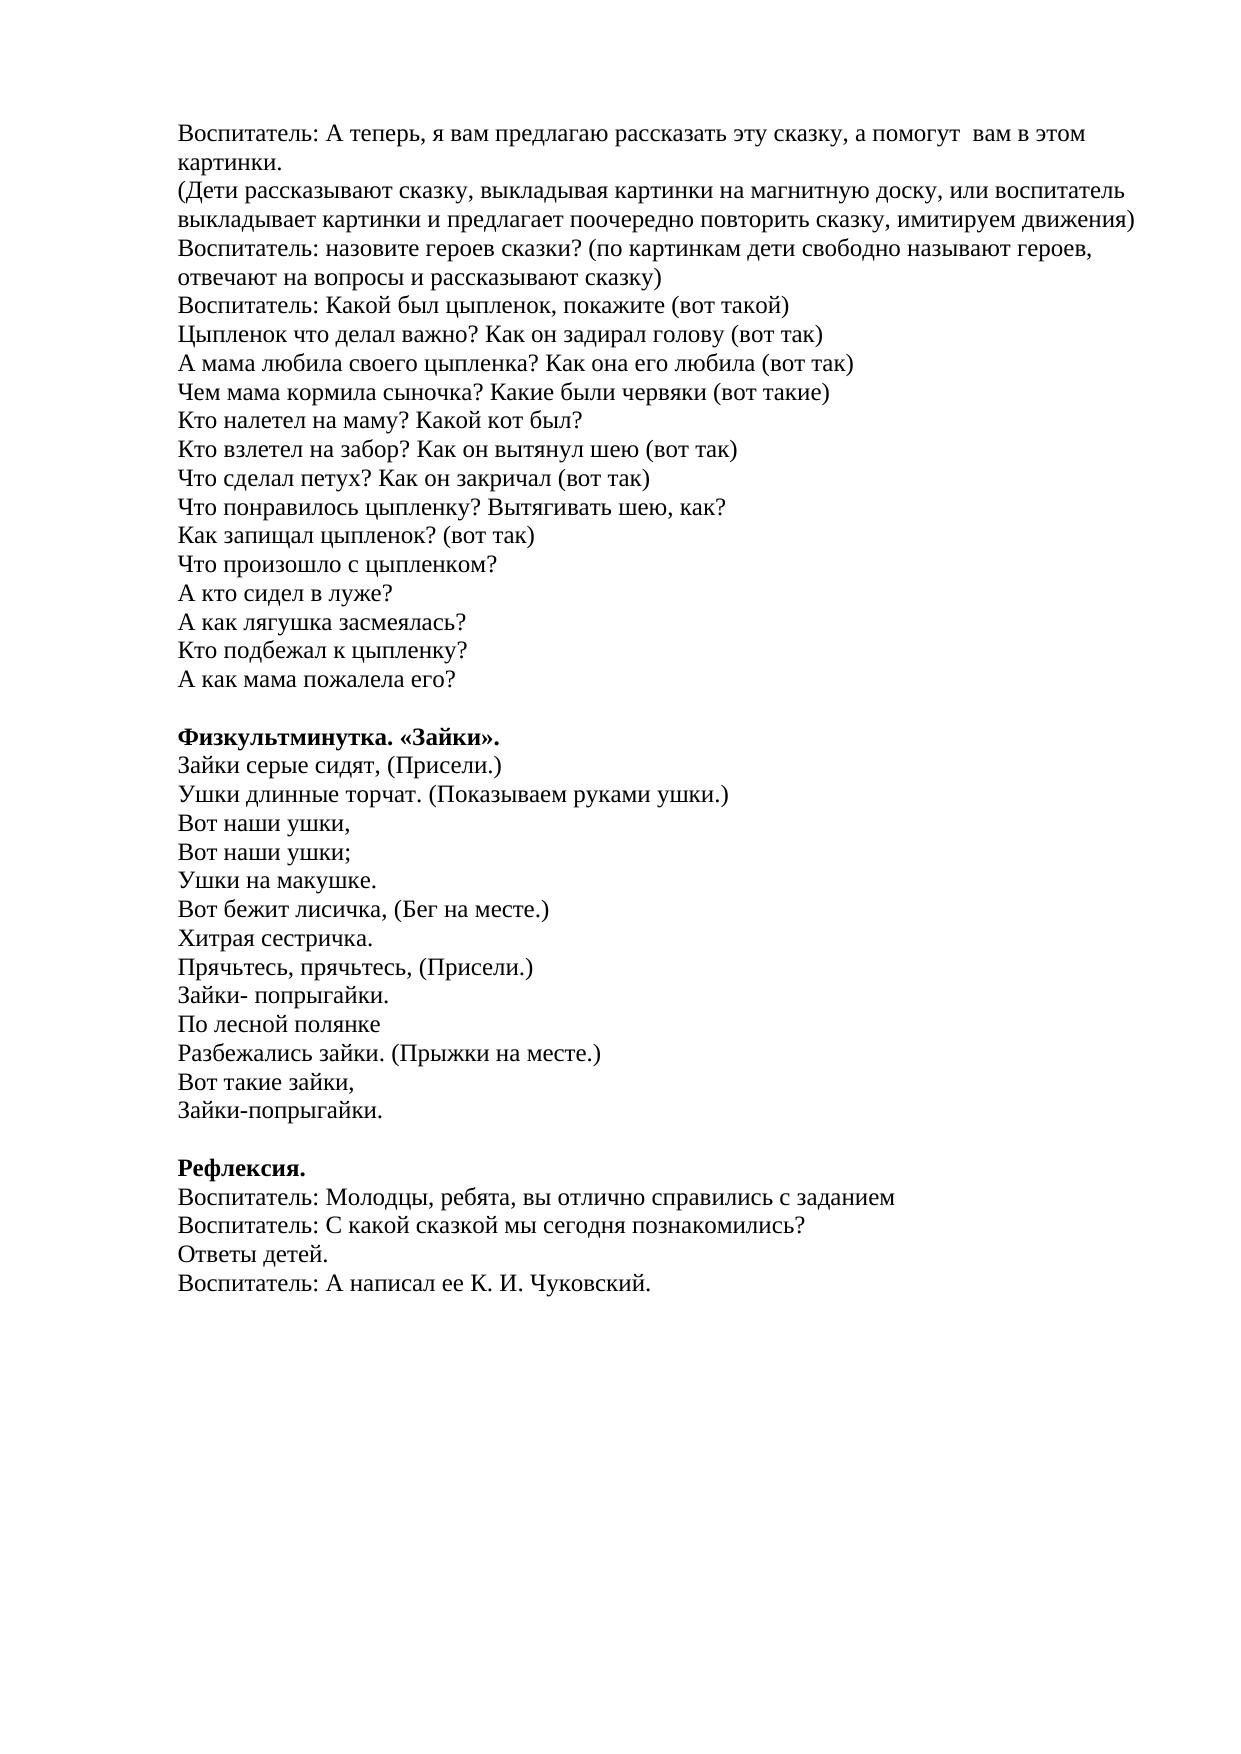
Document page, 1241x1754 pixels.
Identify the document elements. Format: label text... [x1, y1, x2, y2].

text Воспитатель: Молодцы, ребята, вы отлично справились с заданием [177, 1182, 1152, 1211]
text Цыпленок что делал важно? Как он задирал голову (вот так) [177, 319, 1152, 348]
text Что произошло с цыпленком? [177, 549, 1152, 578]
text Воспитатель: назовите героев сказки? (по картинкам дети свободно называют героев, отвечают на вопросы и рассказывают сказку) [177, 233, 1152, 291]
text Что понравилось цыпленку? Вытягивать шею, как? [177, 492, 1152, 521]
text Воспитатель: С какой сказкой мы сегодня познакомились? [177, 1211, 1152, 1239]
text А как лягушка засмеялась? [177, 607, 1152, 636]
text Прячьтесь, прячьтесь, (Присели.) [177, 952, 1152, 981]
text Ушки на макушке. [177, 866, 1152, 894]
text Зайки- попрыгайки. [177, 981, 1152, 1009]
text Воспитатель: Какой был цыпленок, покажите (вот такой) [177, 291, 1152, 319]
text (Дети рассказывают сказку, выкладывая картинки на магнитную доску, или воспитатель выкладывает картинки и предлагает поочередно повторить сказку, имитируем движения) [177, 176, 1152, 233]
text Зайки серые сидят, (Присели.) [177, 751, 1152, 779]
text Разбежались зайки. (Прыжки на месте.) [177, 1038, 1152, 1067]
text А как мама пожалела его? [177, 664, 1152, 693]
text Кто налетел на маму? Какой кот был? [177, 406, 1152, 434]
text Кто взлетел на забор? Как он вытянул шею (вот так) [177, 434, 1152, 463]
text Хитрая сестричка. [177, 923, 1152, 952]
text Воспитатель: А теперь, я вам предлагаю рассказать эту сказку, а помогут вам в этом картинки. [177, 118, 1152, 176]
text Как запищал цыпленок? (вот так) [177, 521, 1152, 549]
text Что сделал петух? Как он закричал (вот так) [177, 463, 1152, 492]
text А кто сидел в луже? [177, 578, 1152, 607]
text По лесной полянке [177, 1009, 1152, 1038]
text Кто подбежал к цыпленку? [177, 636, 1152, 664]
text Физкультминутка. «Зайки». [177, 722, 1152, 751]
text Воспитатель: А написал ее К. И. Чуковский. [177, 1268, 1152, 1297]
text Ответы детей. [177, 1239, 1152, 1268]
text А мама любила своего цыпленка? Как она его любила (вот так) [177, 348, 1152, 377]
text Вот наши ушки; [177, 837, 1152, 866]
text Рефлексия. [177, 1153, 1152, 1182]
text Зайки-попрыгайки. [177, 1096, 1152, 1124]
text Вот такие зайки, [177, 1067, 1152, 1096]
text Вот бежит лисичка, (Бег на месте.) [177, 894, 1152, 923]
text Вот наши ушки, [177, 808, 1152, 837]
text Ушки длинные торчат. (Показываем руками ушки.) [177, 779, 1152, 808]
text Чем мама кормила сыночка? Какие были червяки (вот такие) [177, 377, 1152, 406]
